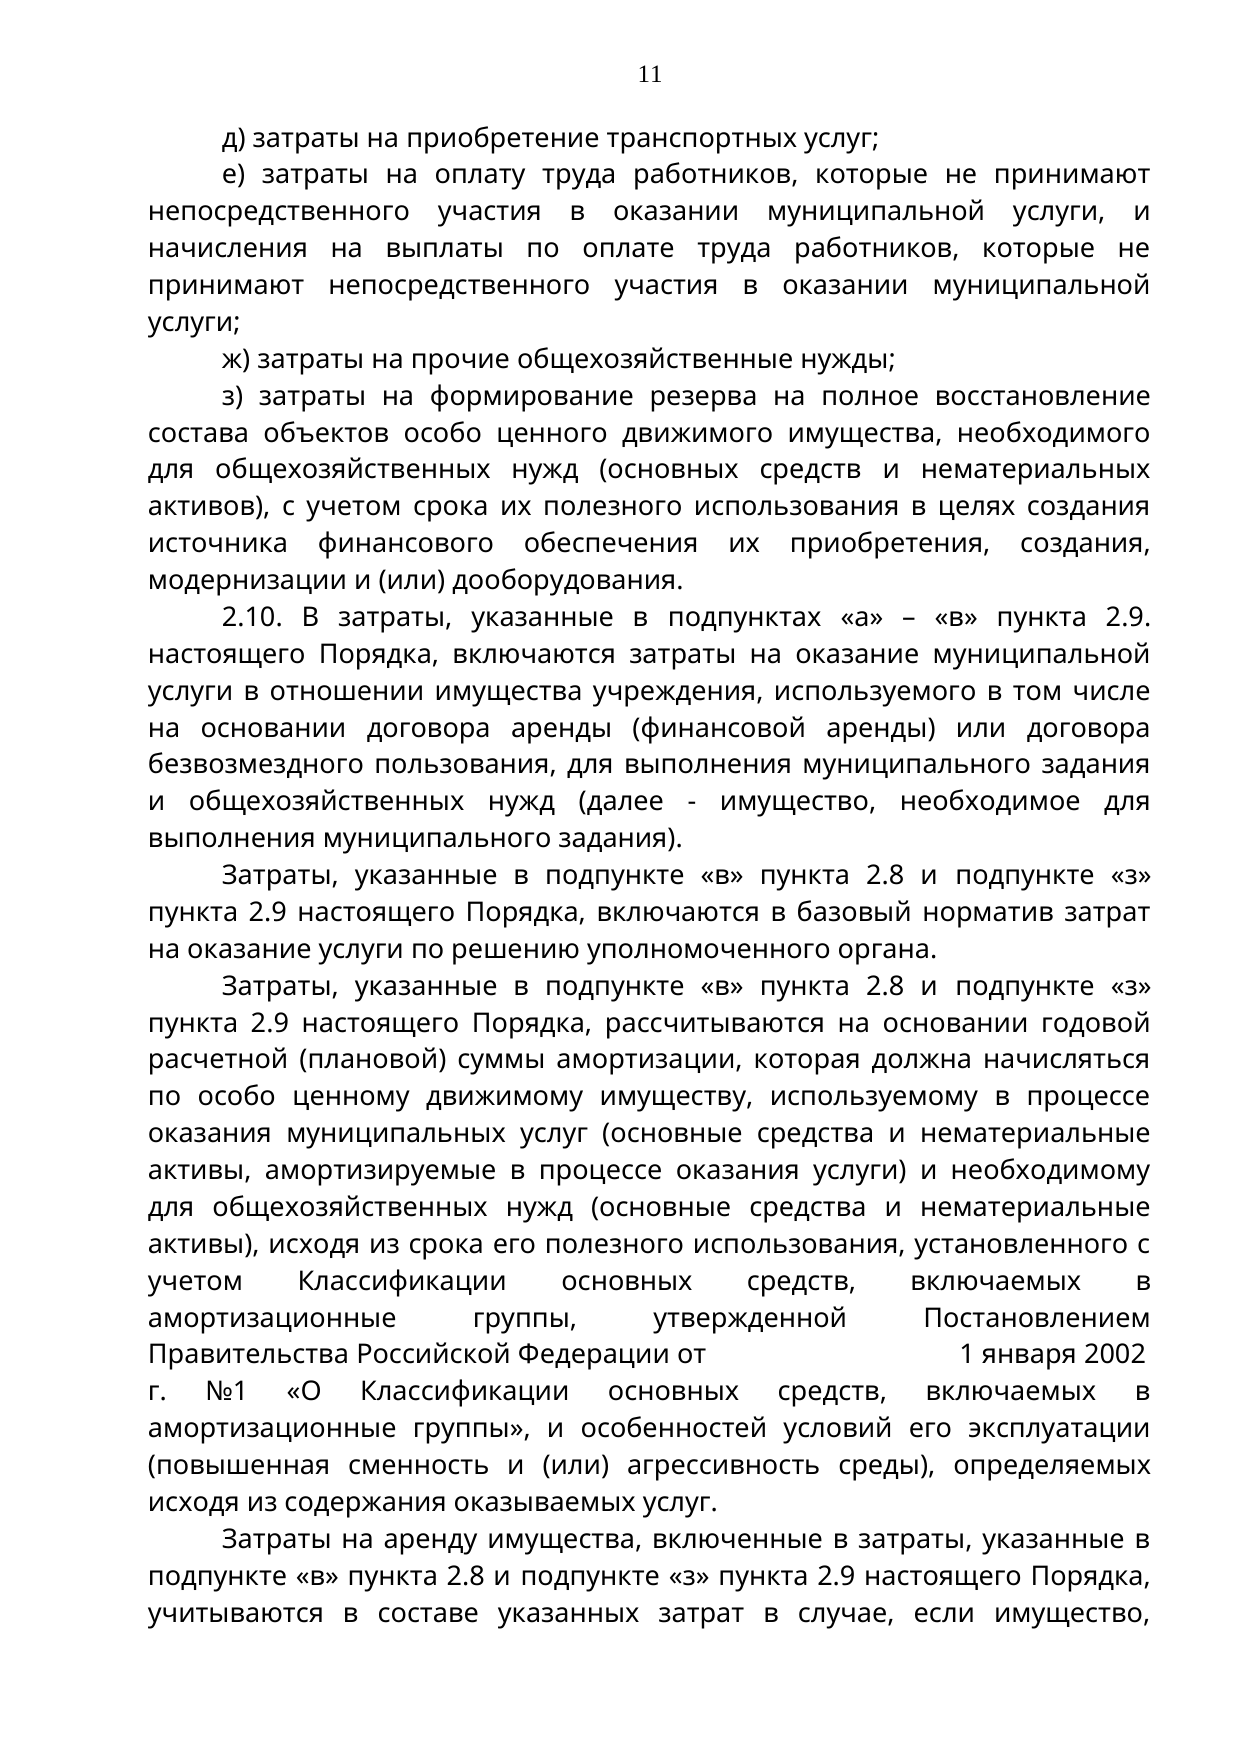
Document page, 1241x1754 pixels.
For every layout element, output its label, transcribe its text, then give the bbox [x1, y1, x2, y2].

text ж) затраты на прочие общехозяйственные нужды; [148, 339, 1152, 376]
text 2.10. В затраты, указанные в подпунктах «а» – «в» пункта 2.9. настоящего Порядка, включаются затраты на оказание муниципальной услуги в отношении имущества учреждения, используемого в том числе на основании договора аренды (финансовой аренды) или договора безвозмездного пользования, для выполнения муниципального задания и общехозяйственных нужд (далее - имущество, необходимое для выполнения муниципального задания). [148, 597, 1152, 856]
text Затраты, указанные в подпункте «в» пункта 2.8 и подпункте «з» пункта 2.9 настоящего Порядка, включаются в базовый норматив затрат на оказание услуги по решению уполномоченного органа. [148, 856, 1152, 966]
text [148, 1519, 1152, 1630]
text д) затраты на приобретение транспортных услуг; [148, 118, 1152, 155]
text з) затраты на формирование резерва на полное восстановление состава объектов особо ценного движимого имущества, необходимого для общехозяйственных нужд (основных средств и нематериальных активов), с учетом срока их полезного использования в целях создания источника финансового обеспечения их приобретения, создания, модернизации и (или) дооборудования. [148, 376, 1152, 597]
text Затраты, указанные в подпункте «в» пункта 2.8 и подпункте «з» пункта 2.9 настоящего Порядка, рассчитываются на основании годовой расчетной (плановой) суммы амортизации, которая должна начисляться по особо ценному движимому имуществу, используемому в процессе оказания муниципальных услуг (основные средства и нематериальные активы, амортизируемые в процессе оказания услуги) и необходимому для общехозяйственных нужд (основные средства и нематериальные активы), исходя из срока его полезного использования, установленного с учетом Классификации основных средств, включаемых в амортизационные группы, утвержденной Постановлением Правительства Российской Федерации от 1 января 2002 г. №1 «О Классификации основных средств, включаемых в амортизационные группы», и особенностей условий его эксплуатации (повышенная сменность и (или) агрессивность среды), определяемых исходя из содержания оказываемых услуг. [148, 966, 1152, 1519]
text е) затраты на оплату труда работников, которые не принимают непосредственного участия в оказании муниципальной услуги, и начисления на выплаты по оплате труда работников, которые не принимают непосредственного участия в оказании муниципальной услуги; [148, 155, 1152, 339]
